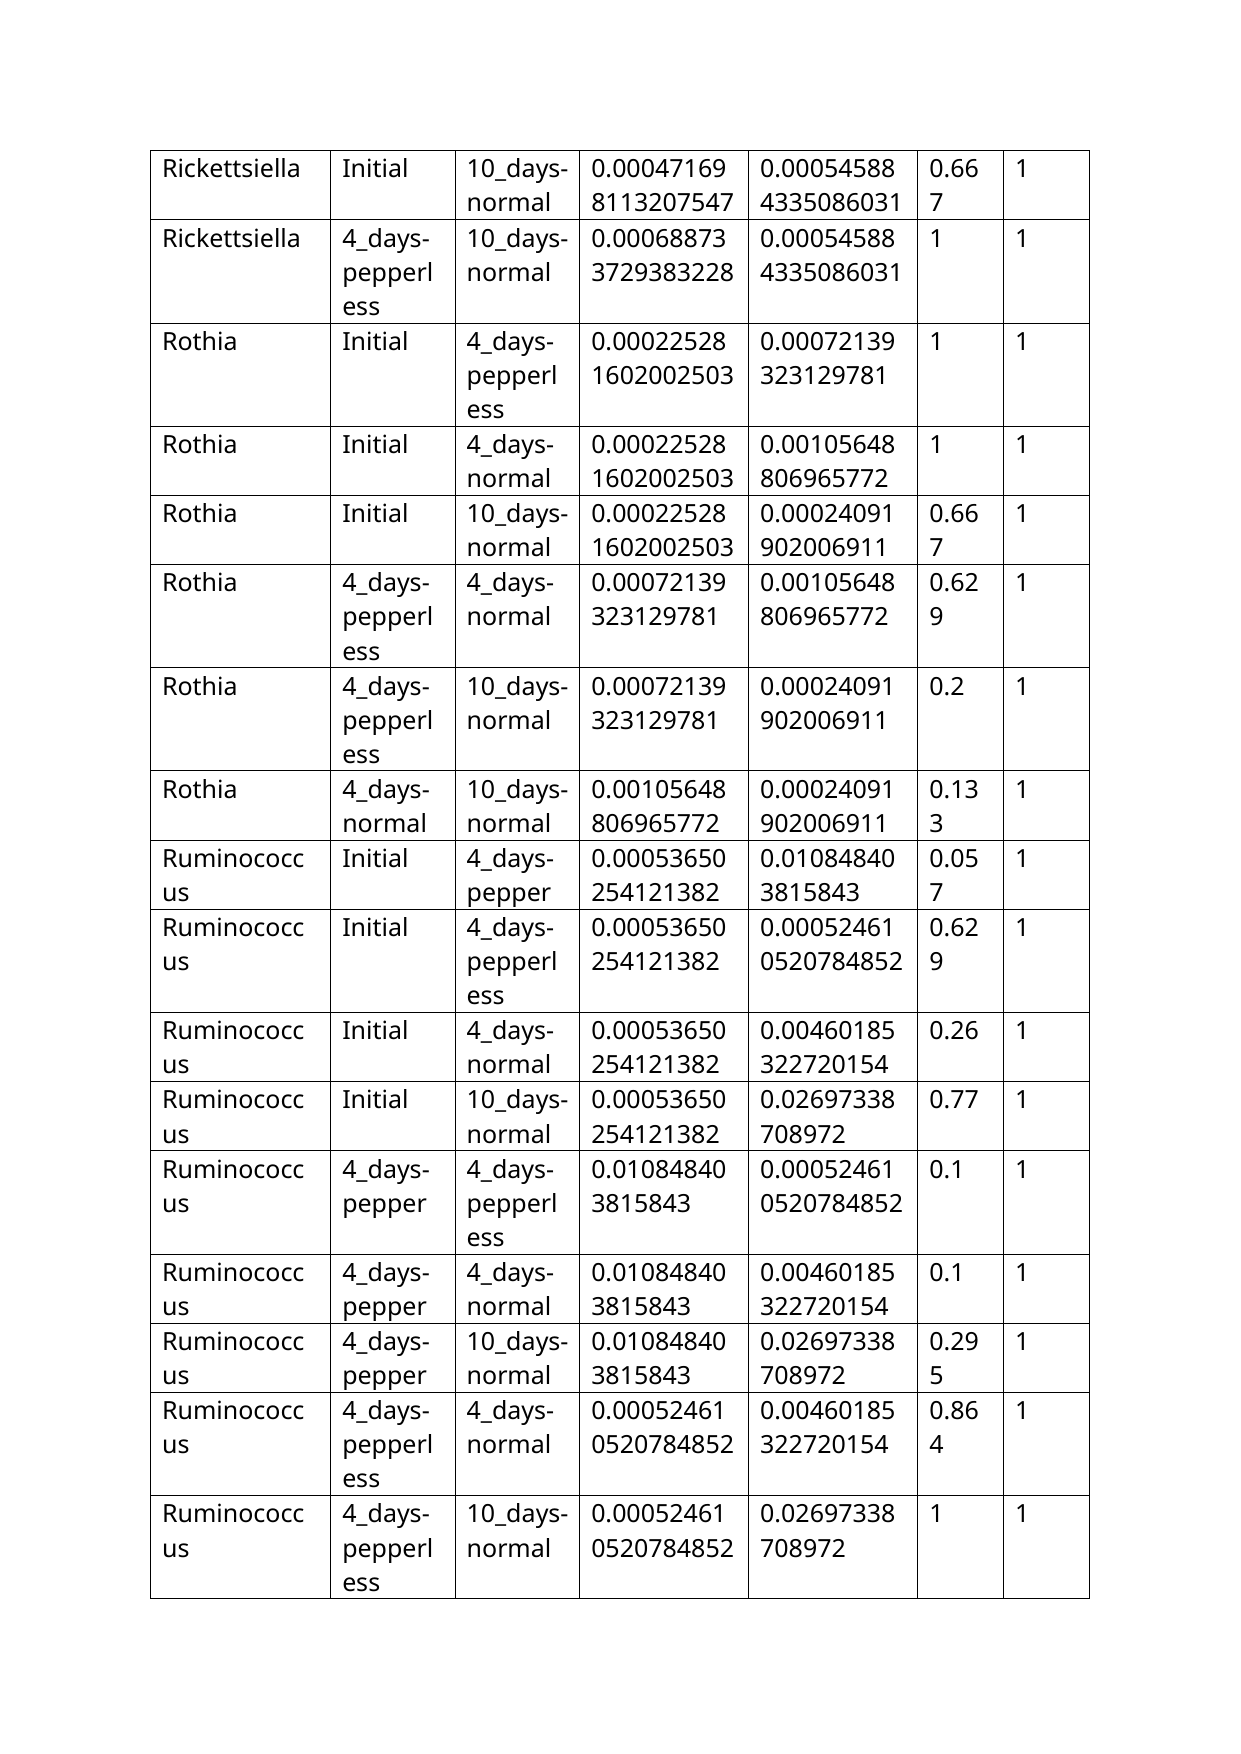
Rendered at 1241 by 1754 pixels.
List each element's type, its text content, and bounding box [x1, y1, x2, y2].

table_cell Ruminococcus [151, 1393, 330, 1495]
table_cell 0.057 [918, 841, 1003, 909]
table_cell 0.00072139323129781 [749, 324, 917, 426]
table_cell 0.667 [918, 496, 1003, 564]
table_cell 4_days-pepper [331, 1151, 455, 1253]
table_cell Ruminococcus [151, 1324, 330, 1392]
table_cell 0.26 [918, 1013, 1003, 1081]
table_cell 4_days-normal [331, 771, 455, 839]
table_cell 0.77 [918, 1082, 1003, 1150]
table_cell 1 [1004, 496, 1089, 564]
table_cell 0.000545884335086031 [749, 220, 917, 322]
table_cell Initial [331, 496, 455, 564]
table_cell Rothia [151, 427, 330, 495]
table_cell Ruminococcus [151, 1496, 330, 1598]
table_cell 4_days-normal [456, 1255, 579, 1323]
table_cell Initial [331, 324, 455, 426]
table_cell 1 [1004, 668, 1089, 770]
table_cell 4_days-pepperless [331, 668, 455, 770]
table_cell 1 [1004, 1013, 1089, 1081]
table_cell 4_days-normal [456, 565, 579, 667]
table_cell 0.000688733729383228 [580, 220, 748, 322]
table_cell 10_days-normal [456, 771, 579, 839]
table_cell 0.1 [918, 1151, 1003, 1253]
table_cell 0.010848403815843 [580, 1151, 748, 1253]
table_cell 4_days-normal [456, 1393, 579, 1495]
table_cell Rothia [151, 565, 330, 667]
table_cell Initial [331, 910, 455, 1012]
table_cell Rothia [151, 324, 330, 426]
table_cell 0.00460185322720154 [749, 1013, 917, 1081]
table_cell 4_days-normal [456, 427, 579, 495]
table_cell Ruminococcus [151, 1082, 330, 1150]
table_cell 1 [1004, 841, 1089, 909]
table_cell Ruminococcus [151, 1255, 330, 1323]
table_cell 0.02697338708972 [749, 1496, 917, 1598]
table_cell 10_days-normal [456, 1082, 579, 1150]
table_cell 0.00460185322720154 [749, 1393, 917, 1495]
table_cell 0.295 [918, 1324, 1003, 1392]
table_cell 1 [918, 427, 1003, 495]
table_cell 0.00024091902006911 [749, 668, 917, 770]
table_cell 0.00105648806965772 [749, 565, 917, 667]
table_cell 4_days-pepperless [456, 910, 579, 1012]
table_cell 4_days-pepperless [331, 1393, 455, 1495]
table_cell Initial [331, 151, 455, 219]
table_cell Initial [331, 1082, 455, 1150]
table_cell 0.010848403815843 [580, 1255, 748, 1323]
table_cell 0.667 [918, 151, 1003, 219]
table_cell 0.000524610520784852 [580, 1496, 748, 1598]
table_cell Initial [331, 841, 455, 909]
table_cell 1 [1004, 910, 1089, 1012]
table_cell 0.629 [918, 910, 1003, 1012]
table_cell Rickettsiella [151, 151, 330, 219]
table_cell 0.1 [918, 1255, 1003, 1323]
table_cell 1 [1004, 1255, 1089, 1323]
table_cell 10_days-normal [456, 1496, 579, 1598]
table_cell Ruminococcus [151, 841, 330, 909]
table_cell 4_days-pepper [331, 1324, 455, 1392]
table_cell 10_days-normal [456, 1324, 579, 1392]
table_cell 1 [1004, 565, 1089, 667]
table_cell 0.000524610520784852 [749, 910, 917, 1012]
table_cell 0.000524610520784852 [580, 1393, 748, 1495]
table_cell 0.2 [918, 668, 1003, 770]
table_cell Initial [331, 427, 455, 495]
table_cell 1 [1004, 151, 1089, 219]
table_cell 0.00460185322720154 [749, 1255, 917, 1323]
table_cell 10_days-normal [456, 151, 579, 219]
table_cell 4_days-pepperless [331, 1496, 455, 1598]
table_cell 1 [1004, 1082, 1089, 1150]
table_cell 0.864 [918, 1393, 1003, 1495]
table_cell 1 [1004, 771, 1089, 839]
table_cell 0.00105648806965772 [580, 771, 748, 839]
table_cell 1 [918, 220, 1003, 322]
table_cell Rothia [151, 668, 330, 770]
table_cell 0.133 [918, 771, 1003, 839]
table_cell 1 [1004, 1393, 1089, 1495]
table_cell 0.000225281602002503 [580, 427, 748, 495]
table_cell 0.010848403815843 [580, 1324, 748, 1392]
table_cell 1 [918, 324, 1003, 426]
table_cell Ruminococcus [151, 1013, 330, 1081]
table_cell Rickettsiella [151, 220, 330, 322]
table_cell 0.00024091902006911 [749, 496, 917, 564]
table_cell 0.000225281602002503 [580, 324, 748, 426]
table_cell 1 [1004, 324, 1089, 426]
table_cell 1 [1004, 1324, 1089, 1392]
table_cell 4_days-normal [456, 1013, 579, 1081]
table_cell 10_days-normal [456, 220, 579, 322]
table_cell 4_days-pepperless [456, 1151, 579, 1253]
table_cell Initial [331, 1013, 455, 1081]
table_cell 4_days-pepperless [331, 220, 455, 322]
table_cell 4_days-pepperless [331, 565, 455, 667]
table_cell 0.00053650254121382 [580, 1082, 748, 1150]
table_cell 0.00053650254121382 [580, 910, 748, 1012]
table_cell Rothia [151, 496, 330, 564]
table_cell 4_days-pepperless [456, 324, 579, 426]
table_cell Rothia [151, 771, 330, 839]
table_cell 10_days-normal [456, 496, 579, 564]
table_cell 0.00024091902006911 [749, 771, 917, 839]
table_cell 1 [1004, 427, 1089, 495]
table_cell 0.00053650254121382 [580, 841, 748, 909]
table_cell Ruminococcus [151, 910, 330, 1012]
table_cell 0.010848403815843 [749, 841, 917, 909]
table_cell 0.02697338708972 [749, 1082, 917, 1150]
table_cell 0.00105648806965772 [749, 427, 917, 495]
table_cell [580, 151, 748, 219]
table_cell 4_days-pepper [331, 1255, 455, 1323]
table_cell 0.000545884335086031 [749, 151, 917, 219]
table_cell 0.000524610520784852 [749, 1151, 917, 1253]
table_cell 1 [1004, 1496, 1089, 1598]
table_cell 1 [1004, 1151, 1089, 1253]
table_cell 0.00072139323129781 [580, 668, 748, 770]
table_cell 0.00053650254121382 [580, 1013, 748, 1081]
table_cell Ruminococcus [151, 1151, 330, 1253]
table_cell 0.629 [918, 565, 1003, 667]
table_cell 0.00072139323129781 [580, 565, 748, 667]
table_cell 4_days-pepper [456, 841, 579, 909]
table_cell 1 [1004, 220, 1089, 322]
table_cell 1 [918, 1496, 1003, 1598]
table_cell 0.000225281602002503 [580, 496, 748, 564]
table_cell 10_days-normal [456, 668, 579, 770]
table_cell 0.02697338708972 [749, 1324, 917, 1392]
